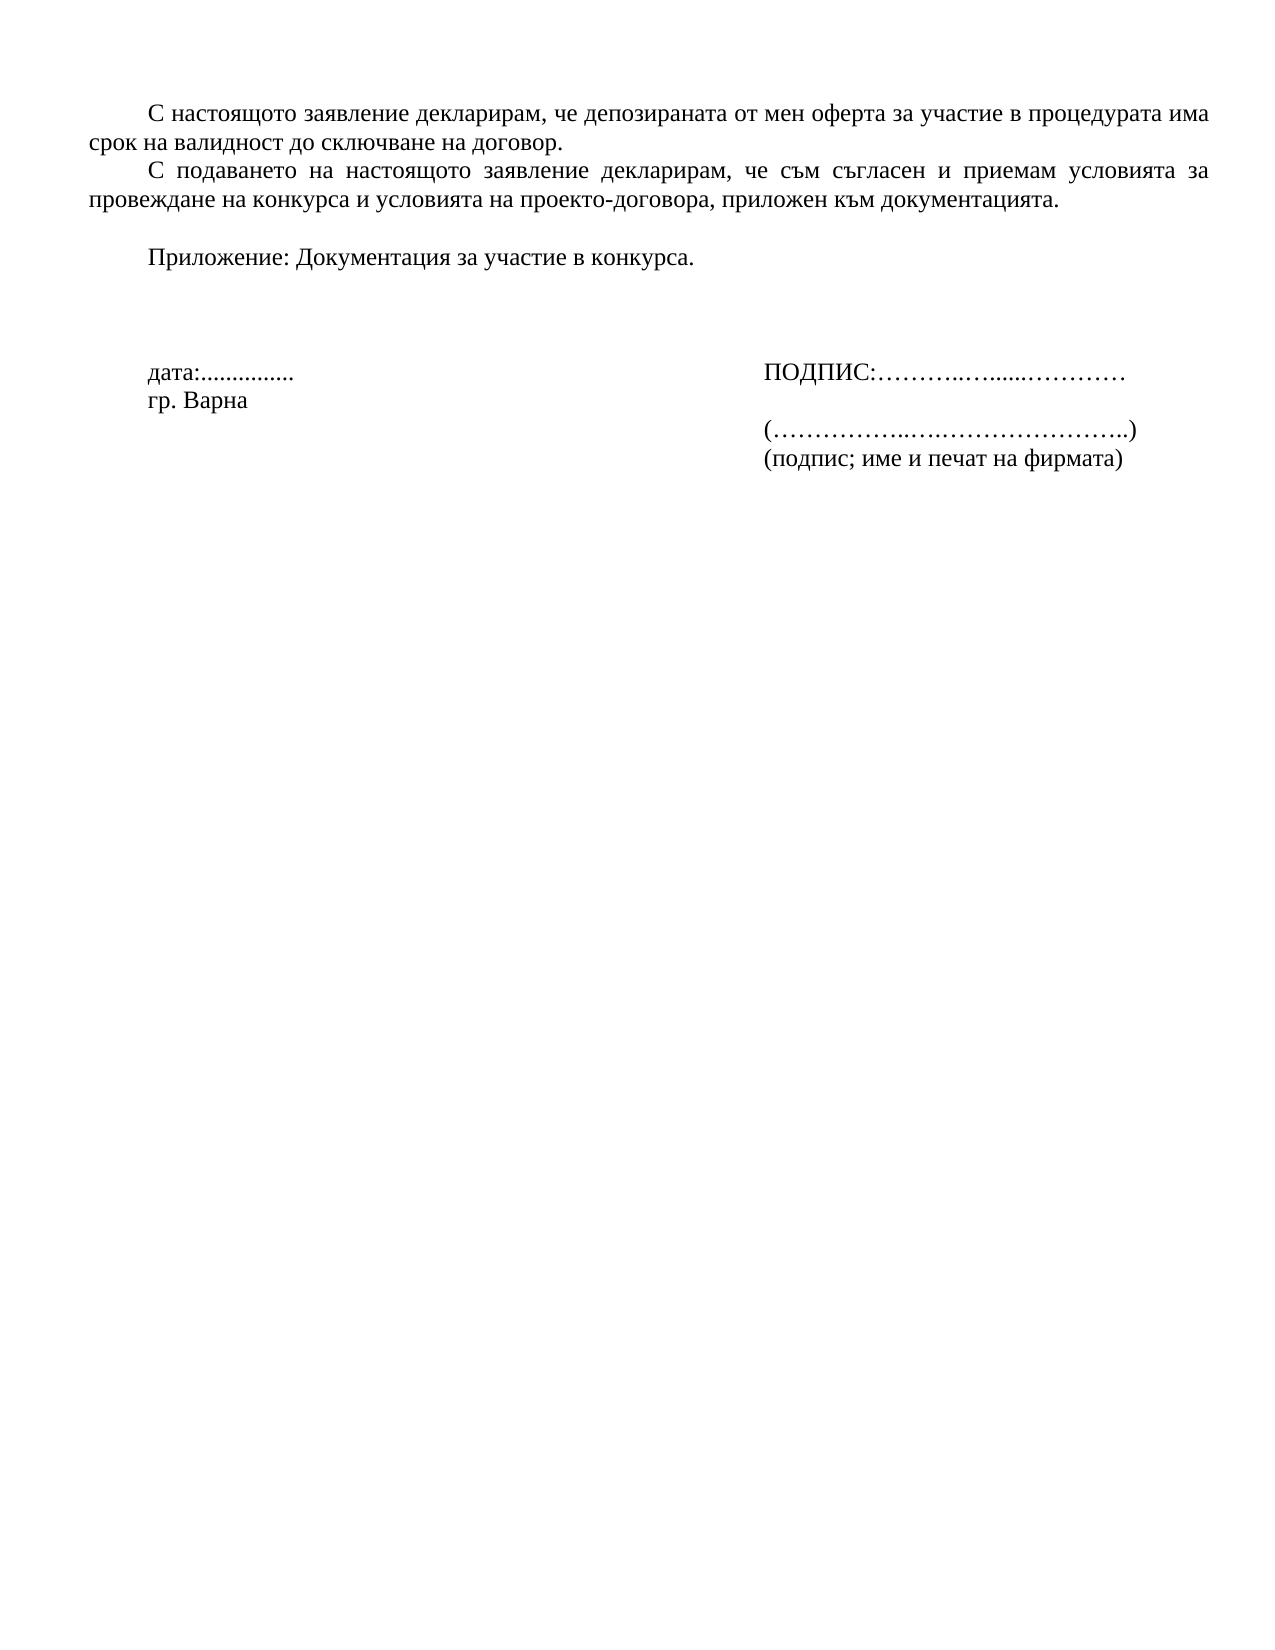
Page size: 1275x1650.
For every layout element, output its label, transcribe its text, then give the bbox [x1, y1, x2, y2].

text С подаването на настоящото заявление декларирам, че съм съгласен и приемам условията за провеждане на конкурса и условията на проекто-договора, приложен към документацията. [89, 155, 1211, 213]
text Приложение: Документация за участие в конкурса. [89, 242, 1211, 270]
text (подпис; име и печат на фирмата) [89, 443, 1211, 472]
text С настоящото заявление декларирам, че депозираната от мен оферта за участие в процедурата има срок на валидност до сключване на договор. [89, 98, 1211, 155]
text (……………..….…………………..) [689, 414, 1211, 443]
text дата:............... ПОДПИС:………..…......………… [89, 357, 1211, 385]
text гр. Варна [89, 385, 1211, 414]
